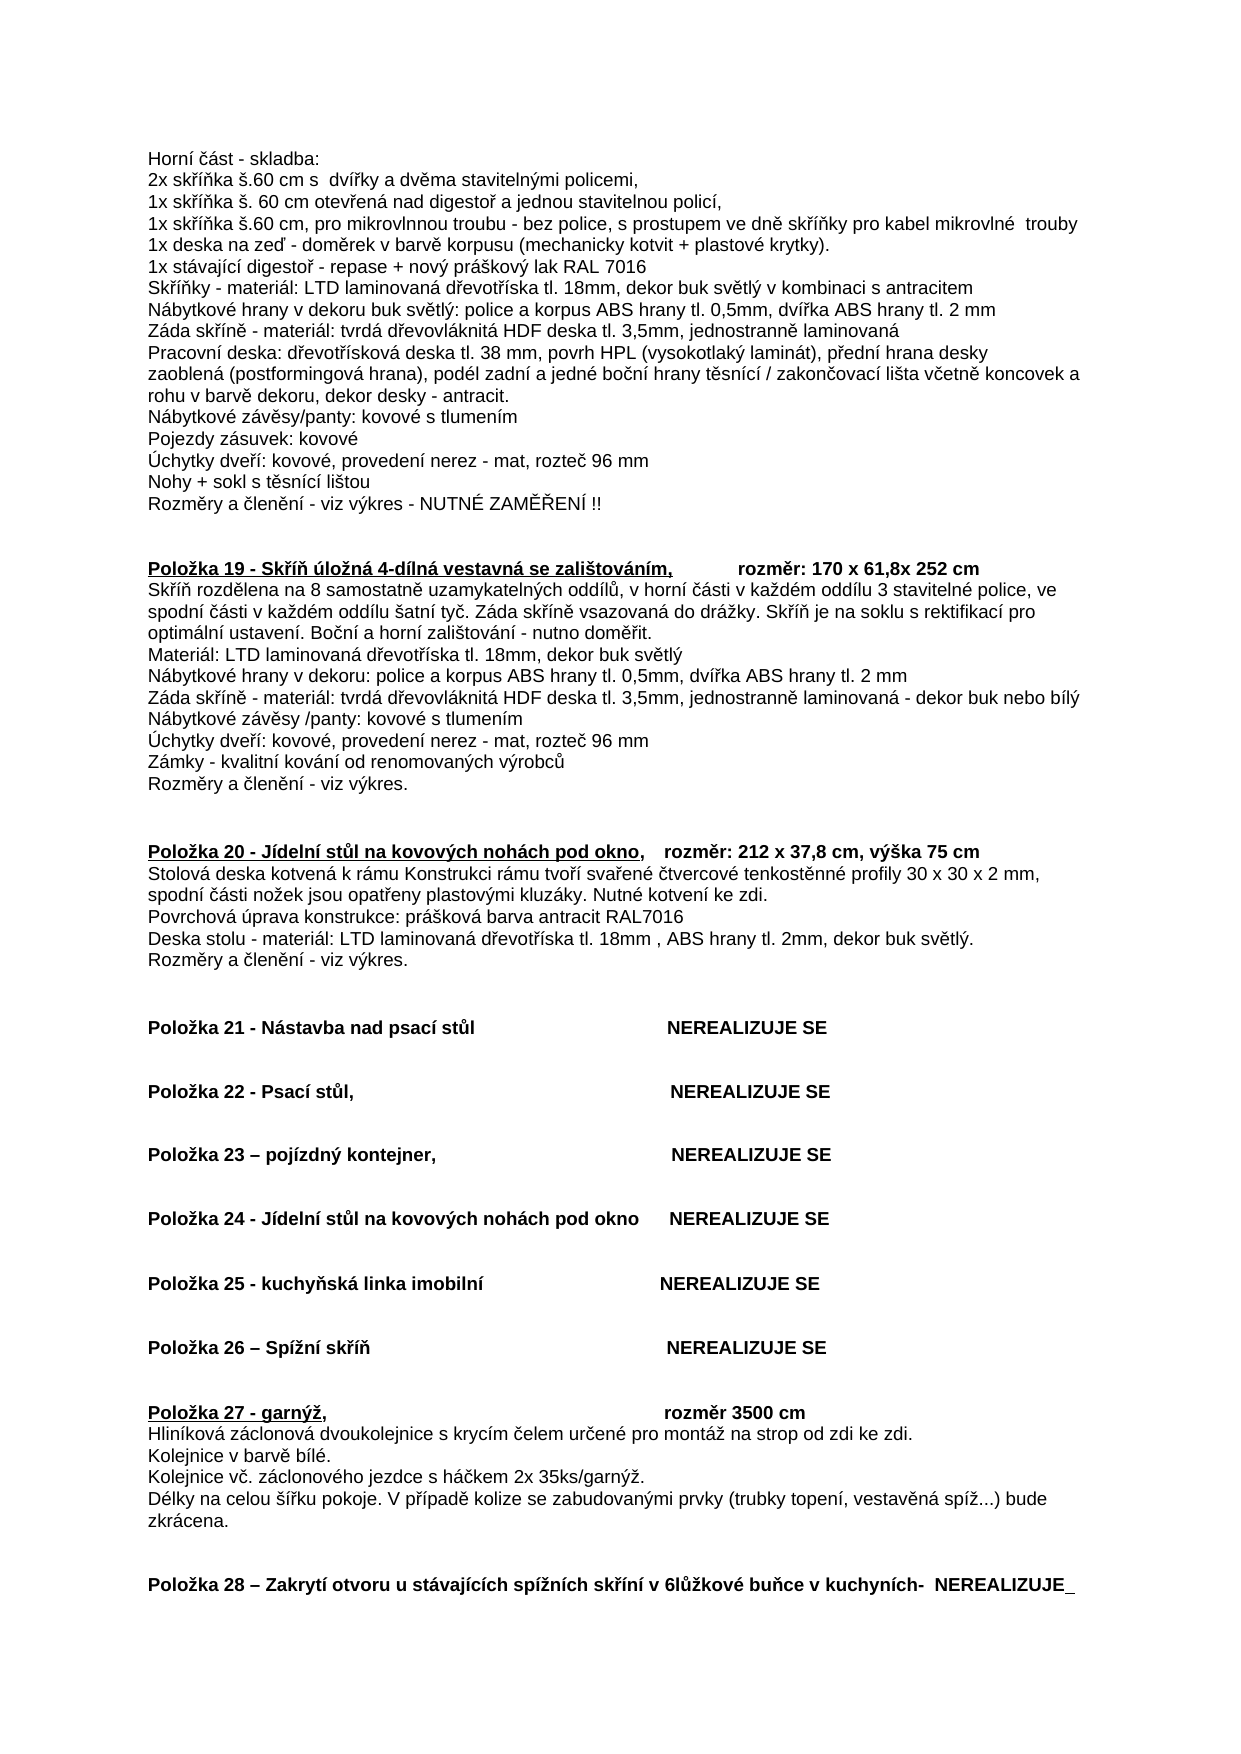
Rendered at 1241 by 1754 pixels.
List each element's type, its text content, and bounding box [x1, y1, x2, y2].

text Pojezdy zásuvek: kovové [148, 428, 1093, 449]
text Délky na celou šířku pokoje. V případě kolize se zabudovanými prvky (trubky topení, vestavěná spíž...) bude zkrácena. [148, 1488, 1093, 1531]
text Hliníková záclonová dvoukolejnice s krycím čelem určené pro montáž na strop od zdi ke zdi. [148, 1423, 1093, 1445]
text Skříňky - materiál: LTD laminovaná dřevotříska tl. 18mm, dekor buk světlý v kombinaci s antracitem [148, 277, 1093, 298]
text Nábytkové závěsy/panty: kovové s tlumením [148, 406, 1093, 428]
text 1x skříňka š.60 cm, pro mikrovlnnou troubu - bez police, s prostupem ve dně skříňky pro kabel mikrovlné trouby [148, 212, 1093, 234]
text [148, 1574, 1093, 1596]
text Pracovní deska: dřevotřísková deska tl. 38 mm, povrh HPL (vysokotlaký laminát), přední hrana desky [148, 342, 1093, 363]
text Úchytky dveří: kovové, provedení nerez - mat, rozteč 96 mm [148, 730, 1093, 751]
text Položka 25 - kuchyňská linka imobilní NEREALIZUJE SE [148, 1272, 1093, 1294]
text 1x stávající digestoř - repase + nový práškový lak RAL 7016 [148, 255, 1093, 277]
text Nábytkové hrany v dekoru: police a korpus ABS hrany tl. 0,5mm, dvířka ABS hrany tl. 2 mm [148, 665, 1093, 687]
text Záda skříně - materiál: tvrdá dřevovláknitá HDF deska tl. 3,5mm, jednostranně laminovaná - dekor buk nebo bílý [148, 687, 1093, 708]
text Položka 24 - Jídelní stůl na kovových nohách pod okno NEREALIZUJE SE [148, 1208, 1093, 1229]
text Materiál: LTD laminovaná dřevotříska tl. 18mm, dekor buk světlý [148, 643, 1093, 665]
text Položka 20 - Jídelní stůl na kovových nohách pod okno, rozměr: 212 x 37,8 cm, výška 75 cm [148, 841, 1093, 863]
text Kolejnice v barvě bílé. [148, 1445, 1093, 1466]
text Položka 21 - Nástavba nad psací stůl NEREALIZUJE SE [148, 1017, 1093, 1038]
text zaoblená (postformingová hrana), podél zadní a jedné boční hrany těsnící / zakončovací lišta včetně koncovek a rohu v barvě dekoru, dekor desky - antracit. [148, 363, 1093, 406]
text Nábytkové hrany v dekoru buk světlý: police a korpus ABS hrany tl. 0,5mm, dvířka ABS hrany tl. 2 mm [148, 298, 1093, 320]
text Rozměry a členění - viz výkres. [148, 773, 1093, 794]
text Zámky - kvalitní kování od renomovaných výrobců [148, 751, 1093, 773]
text Položka 26 – Spížní skříň NEREALIZUJE SE [148, 1337, 1093, 1358]
text Kolejnice vč. záclonového jezdce s háčkem 2x 35ks/garnýž. [148, 1466, 1093, 1488]
text Stolová deska kotvená k rámu Konstrukci rámu tvoří svařené čtvercové tenkostěnné profily 30 x 30 x 2 mm, spodní části nožek jsou opatřeny plastovými kluzáky. Nutné kotvení ke zdi. [148, 863, 1093, 906]
text Deska stolu - materiál: LTD laminovaná dřevotříska tl. 18mm , ABS hrany tl. 2mm, dekor buk světlý. Rozměry a členění - viz výkres. [148, 927, 1093, 970]
text Nohy + sokl s těsnící lištou [148, 471, 1093, 493]
text Záda skříně - materiál: tvrdá dřevovláknitá HDF deska tl. 3,5mm, jednostranně laminovaná [148, 320, 1093, 342]
text Nábytkové závěsy /panty: kovové s tlumením [148, 708, 1093, 730]
text Položka 27 - garnýž, rozměr 3500 cm [148, 1402, 1093, 1423]
text 1x deska na zeď - doměrek v barvě korpusu (mechanicky kotvit + plastové krytky). [148, 234, 1093, 255]
text Rozměry a členění - viz výkres - NUTNÉ ZAMĚŘENÍ !! [148, 493, 1093, 514]
text Úchytky dveří: kovové, provedení nerez - mat, rozteč 96 mm [148, 449, 1093, 471]
text Položka 22 - Psací stůl, NEREALIZUJE SE [148, 1081, 1093, 1102]
text 1x skříňka š. 60 cm otevřená nad digestoř a jednou stavitelnou policí, [148, 191, 1093, 212]
text 2x skříňka š.60 cm s dvířky a dvěma stavitelnými policemi, [148, 169, 1093, 191]
text Položka 19 - Skříň úložná 4-dílná vestavná se zalištováním, rozměr: 170 x 61,8x 252 cm [148, 536, 1093, 579]
text Položka 23 – pojízdný kontejner, NEREALIZUJE SE [148, 1144, 1093, 1166]
text Skříň rozdělena na 8 samostatně uzamykatelných oddílů, v horní části v každém oddílu 3 stavitelné police, ve spodní části v každém oddílu šatní tyč. Záda skříně vsazovaná do drážky. Skříň je na soklu s rektifikací pro optimální ustavení. Boční a horní zalištování - nutno doměřit. [148, 579, 1093, 643]
text Horní část - skladba: [148, 148, 1093, 169]
text Povrchová úprava konstrukce: prášková barva antracit RAL7016 [148, 906, 1093, 927]
